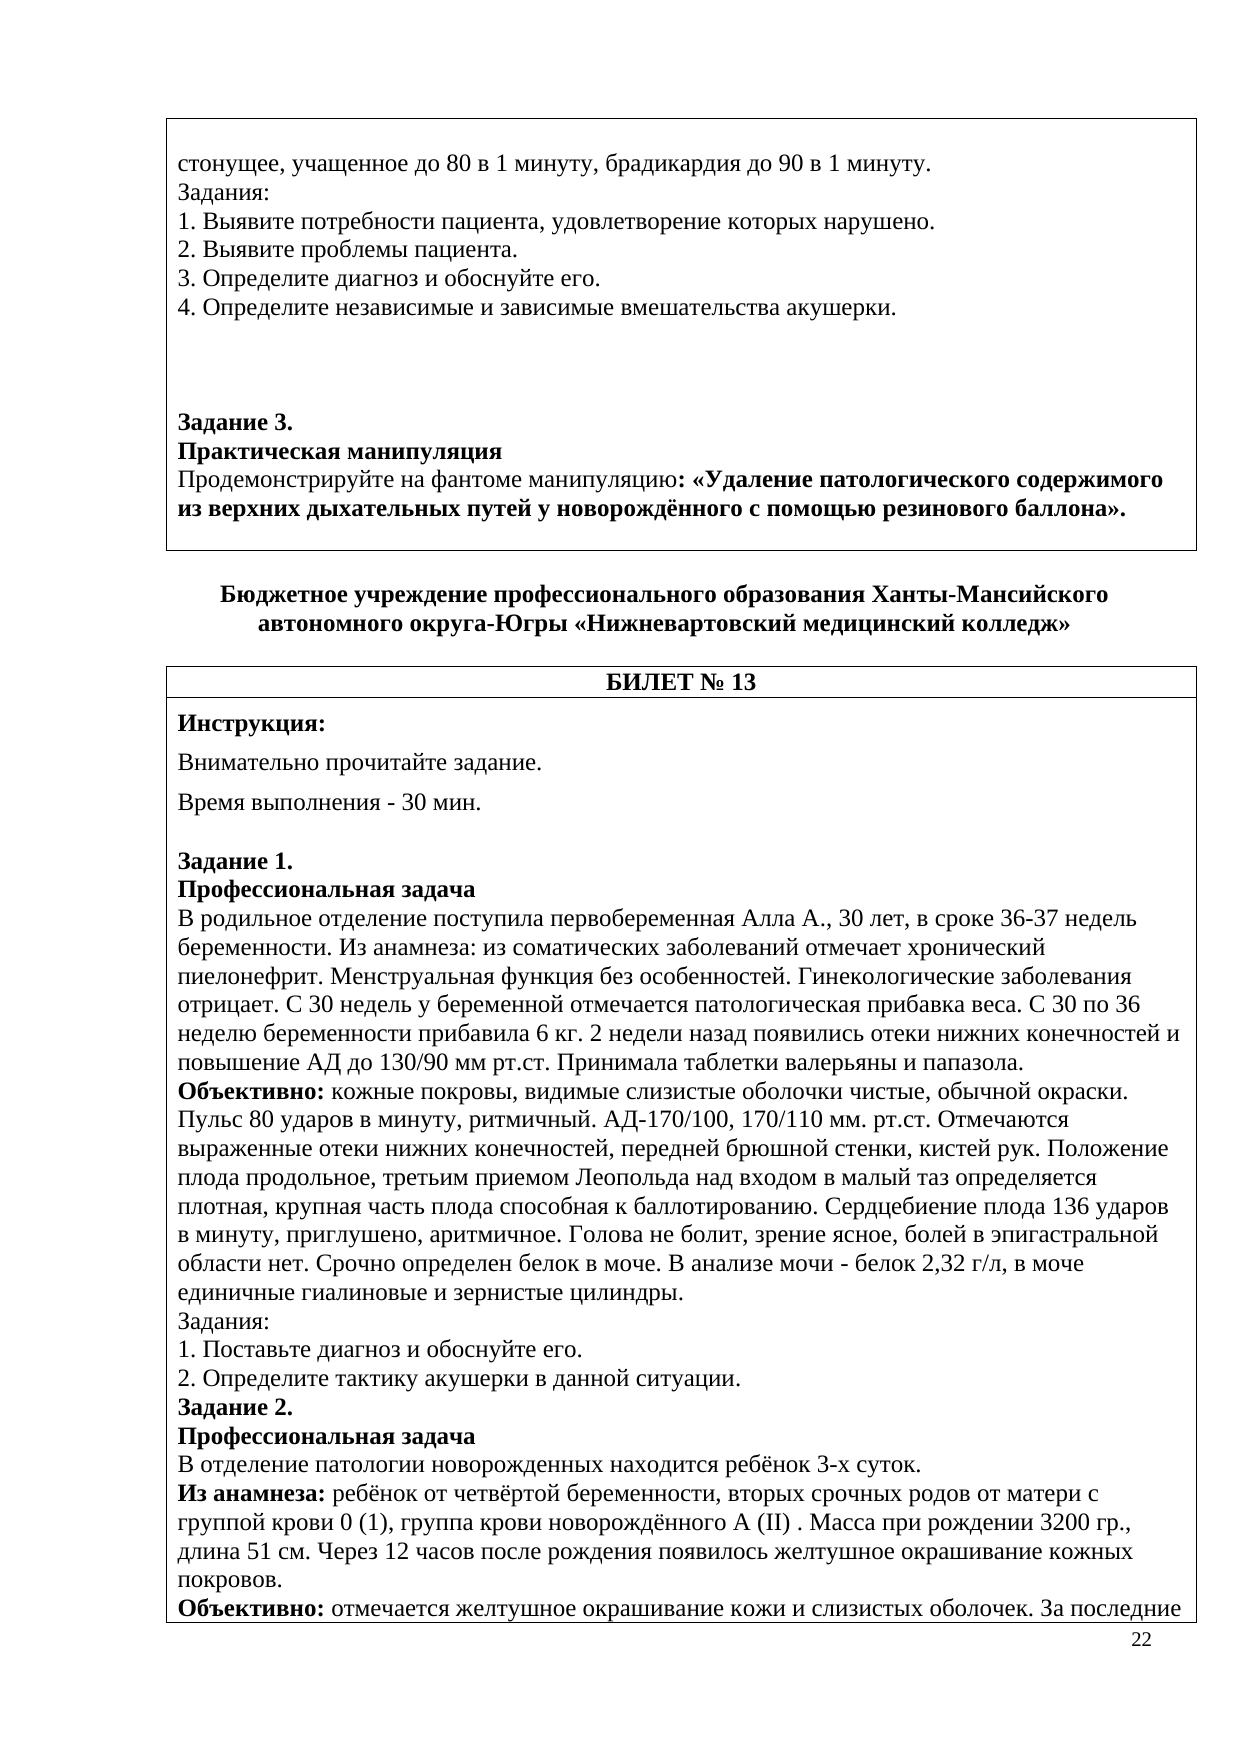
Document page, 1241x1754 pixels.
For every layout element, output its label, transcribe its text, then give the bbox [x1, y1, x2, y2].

table_header БИЛЕТ № 13 [167, 667, 1196, 697]
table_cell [167, 698, 1196, 1622]
text Бюджетное учреждение профессионального образования Ханты-Мансийского автономного округа-Югры «Нижневартовский медицинский колледж» [177, 579, 1152, 637]
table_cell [167, 119, 1196, 550]
